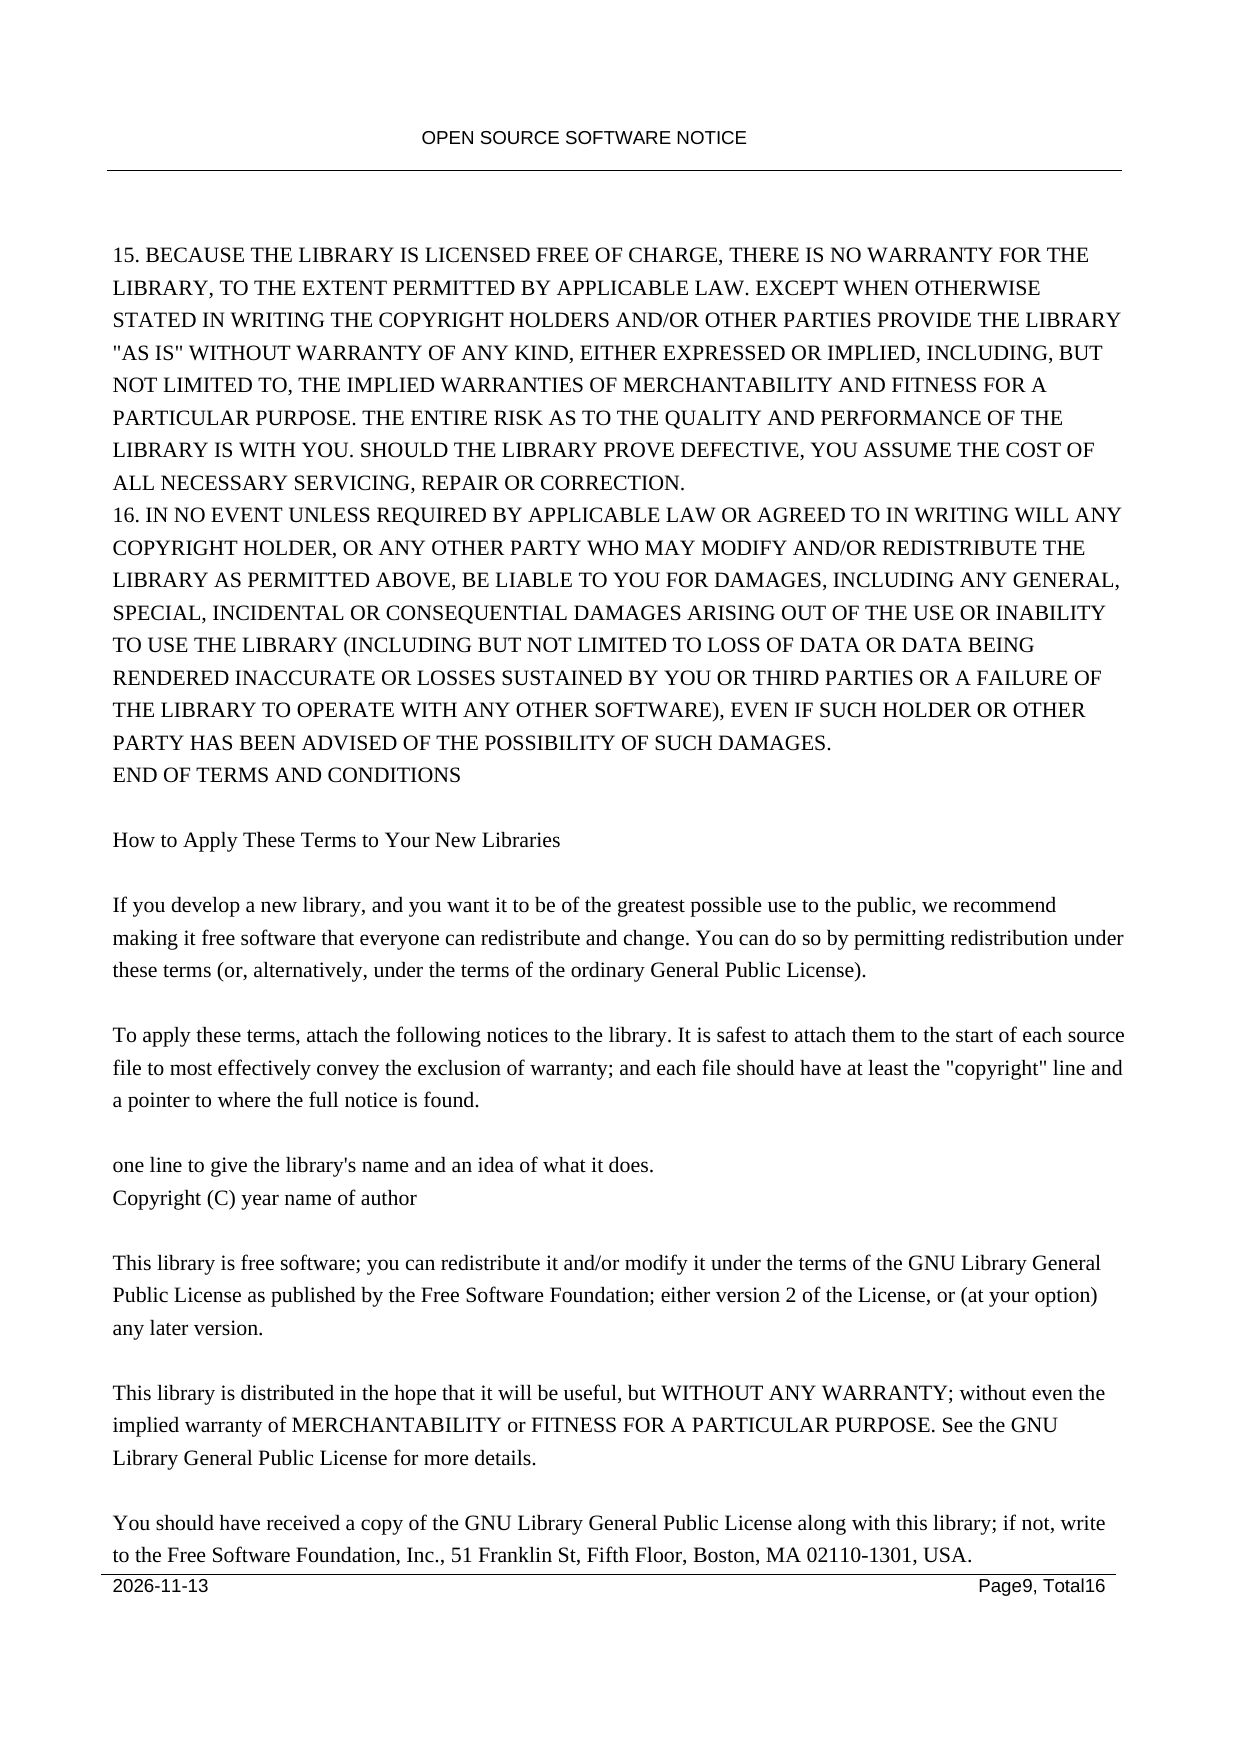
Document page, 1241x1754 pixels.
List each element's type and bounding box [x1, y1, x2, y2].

text [112, 206, 1128, 1571]
